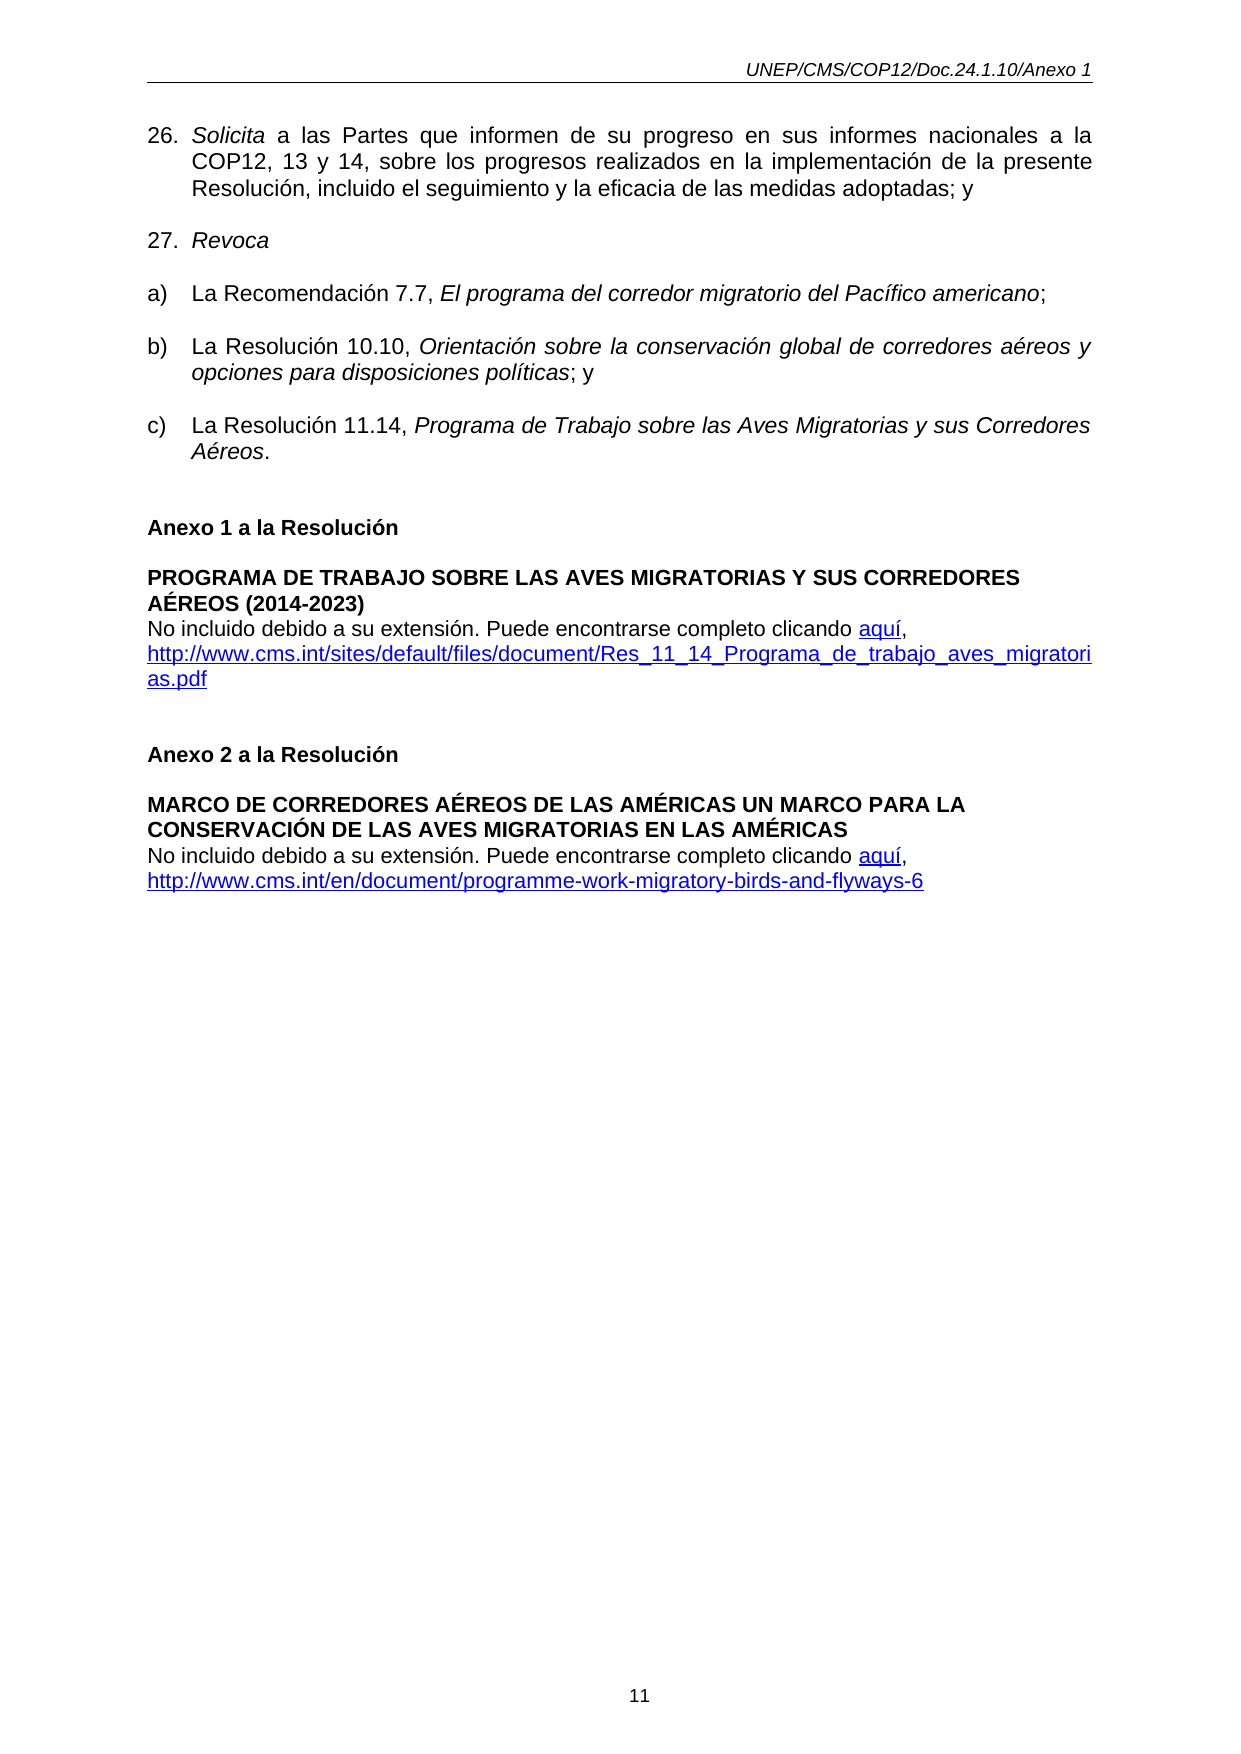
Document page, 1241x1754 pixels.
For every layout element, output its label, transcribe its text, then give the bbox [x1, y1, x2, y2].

list Revoca [147, 227, 1093, 254]
text No incluido debido a su extensión. Puede encontrarse completo clicando aquí, http://www.cms.int/en/document/programme-work-migratory-birds-and-flyways-6 [147, 843, 1093, 893]
list La Resolución 11.14, Programa de Trabajo sobre las Aves Migratorias y sus Corredores Aéreos. [147, 412, 1093, 464]
text No incluido debido a su extensión. Puede encontrarse completo clicando aquí, http://www.cms.int/sites/default/files/document/Res_11_14_Programa_de_trabajo_aves_migratorias.pdf [147, 616, 1093, 691]
text Anexo 2 a la Resolución [147, 742, 1093, 767]
text Anexo 1 a la Resolución [147, 515, 1093, 540]
text PROGRAMA DE TRABAJO SOBRE LAS AVES MIGRATORIAS Y SUS CORREDORES AÉREOS (2014-2023) [147, 565, 1093, 616]
list Solicita a las Partes que informen de su progreso en sus informes nacionales a la COP12, 13 y 14, sobre los progresos realizados en la implementación de la presente Resolución, incluido el seguimiento y la eficacia de las medidas adoptadas; y [147, 122, 1093, 201]
list La Resolución 10.10, Orientación sobre la conservación global de corredores aéreos y opciones para disposiciones políticas; y [147, 333, 1093, 385]
text MARCO DE CORREDORES AÉREOS DE LAS AMÉRICAS UN MARCO PARA LA CONSERVACIÓN DE LAS AVES MIGRATORIAS EN LAS AMÉRICAS [147, 792, 1093, 843]
list La Recomendación 7.7, El programa del corredor migratorio del Pacífico americano; [147, 280, 1093, 306]
